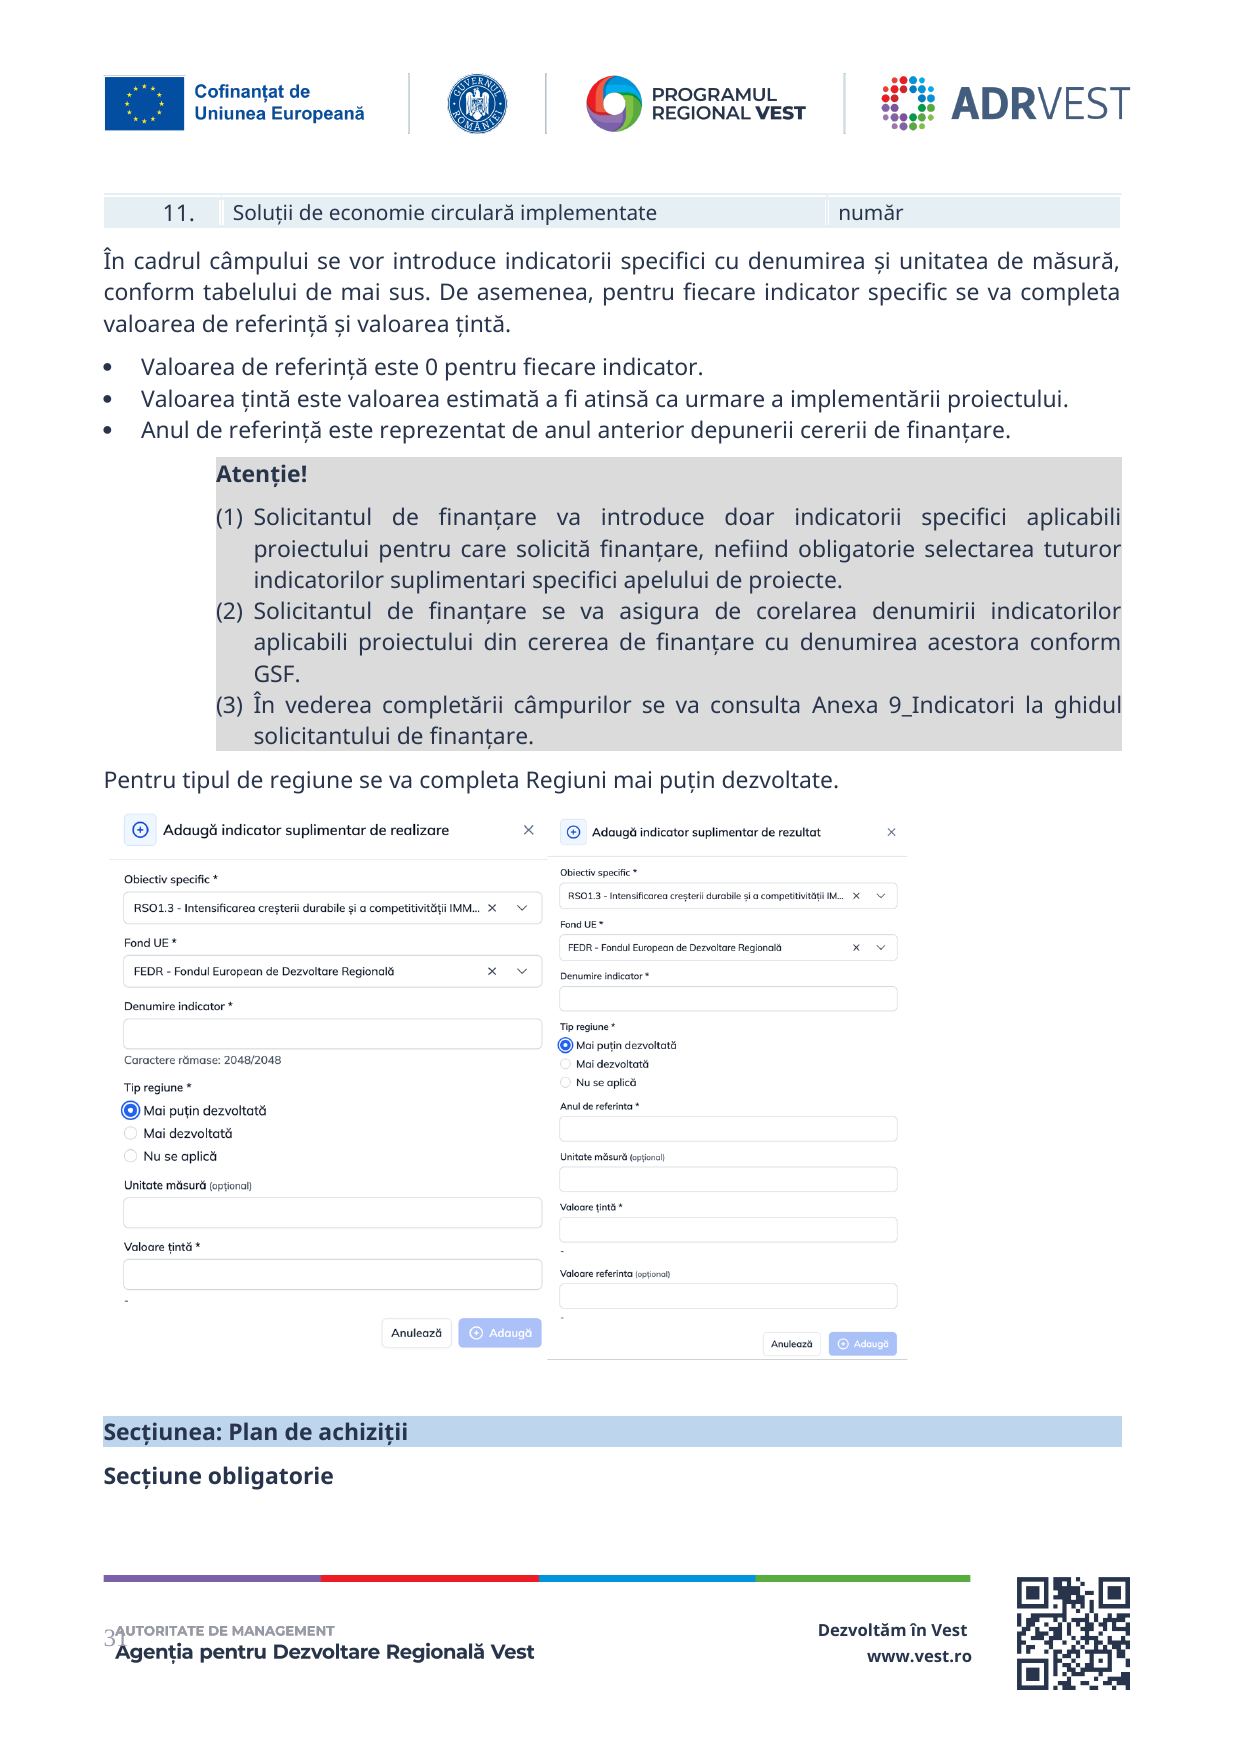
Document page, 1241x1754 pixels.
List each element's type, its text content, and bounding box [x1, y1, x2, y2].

list Solicitantul de finanțare se va asigura de corelarea denumirii indicatorilor aplicabili proiectului din cererea de finanțare cu denumirea acestora conform GSF. [216, 595, 1122, 689]
picture [109, 807, 908, 1360]
text Pentru tipul de regiune se va completa Regiuni mai puțin dezvoltate. [103, 764, 1122, 795]
text Secţiune obligatorie [103, 1459, 1122, 1491]
picture [103, 73, 1131, 134]
text Atenție! [216, 457, 1122, 489]
text În cadrul câmpului se vor introduce indicatorii specifici cu denumirea și unitatea de măsură, conform tabelului de mai sus. De asemenea, pentru fiecare indicator specific se va completa valoarea de referință și valoarea țintă. [103, 245, 1122, 339]
table_cell [104, 197, 221, 228]
table_cell Soluții de economie circulară implementate [221, 193, 827, 228]
list Solicitantul de finanțare va introduce doar indicatorii specifici aplicabili proiectului pentru care solicită finanțare, nefiind obligatorie selectarea tuturor indicatorilor suplimentari specifici apelului de proiecte. [216, 501, 1122, 595]
picture [1008, 1568, 1139, 1699]
list Valoarea de referință este 0 pentru fiecare indicator. [103, 351, 1122, 382]
list Anul de referință este reprezentat de anul anterior depunerii cererii de finanțare. [103, 414, 1122, 445]
text Secţiunea: Plan de achiziţii [103, 1416, 1122, 1447]
table_cell număr [827, 196, 1120, 228]
list În vederea completării câmpurilor se va consulta Anexa 9_Indicatori la ghidul solicitantului de finanțare. [216, 689, 1122, 751]
list Valoarea țintă este valoarea estimată a fi atinsă ca urmare a implementării proiectului. [103, 382, 1122, 414]
